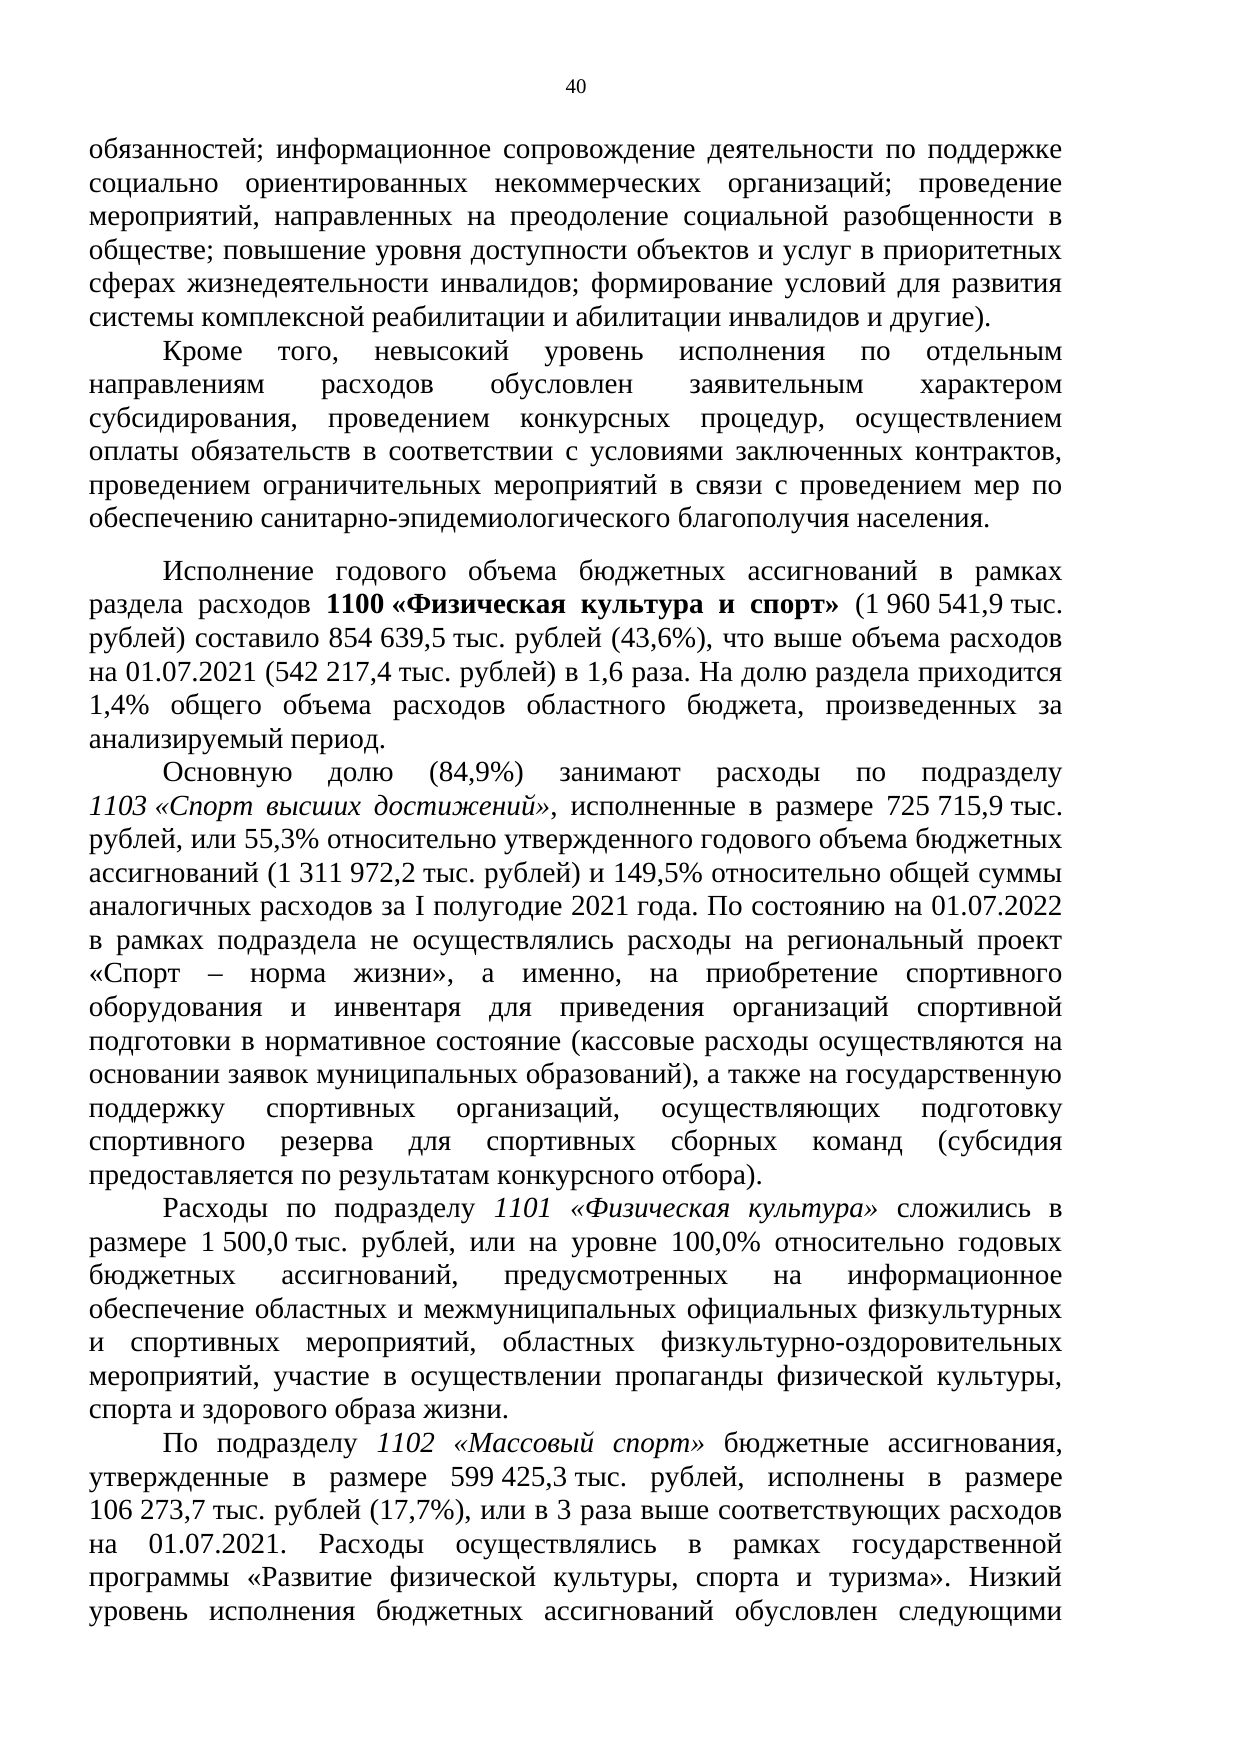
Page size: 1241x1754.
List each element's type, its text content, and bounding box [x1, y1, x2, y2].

text Основную долю (84,9%) занимают расходы по подразделу 1103 «Спорт высших достижений», исполненные в размере 725 715,9 тыс. рублей, или 55,3% относительно утвержденного годового объема бюджетных ассигнований (1 311 972,2 тыс. рублей) и 149,5% относительно общей суммы аналогичных расходов за I полугодие 2021 года. По состоянию на 01.07.2022 в рамках подраздела не осуществлялись расходы на региональный проект «Спорт – норма жизни», а именно, на приобретение спортивного оборудования и инвентаря для приведения организаций спортивной подготовки в нормативное состояние (кассовые расходы осуществляются на основании заявок муниципальных образований), а также на государственную поддержку спортивных организаций, осуществляющих подготовку спортивного резерва для спортивных сборных команд (субсидия предоставляется по результатам конкурсного отбора). [89, 754, 1063, 1190]
text Расходы по подразделу 1101 «Физическая культура» сложились в размере 1 500,0 тыс. рублей, или на уровне 100,0% относительно годовых бюджетных ассигнований, предусмотренных на информационное обеспечение областных и межмуниципальных официальных физкультурных и спортивных мероприятий, областных физкультурно-оздоровительных мероприятий, участие в осуществлении пропаганды физической культуры, спорта и здорового образа жизни. [89, 1190, 1063, 1425]
text Исполнение годового объема бюджетных ассигнований в рамках раздела расходов 1100 «Физическая культура и спорт» (1 960 541,9 тыс. рублей) составило 854 639,5 тыс. рублей (43,6%), что выше объема расходов на 01.07.2021 (542 217,4 тыс. рублей) в 1,6 раза. На долю раздела приходится 1,4% общего объема расходов областного бюджета, произведенных за анализируемый период. [89, 553, 1063, 754]
text Кроме того, невысокий уровень исполнения по отдельным направлениям расходов обусловлен заявительным характером субсидирования, проведением конкурсных процедур, осуществлением оплаты обязательств в соответствии с условиями заключенных контрактов, проведением ограничительных мероприятий в связи с проведением мер по обеспечению санитарно-эпидемиологического благополучия населения. [89, 333, 1063, 534]
